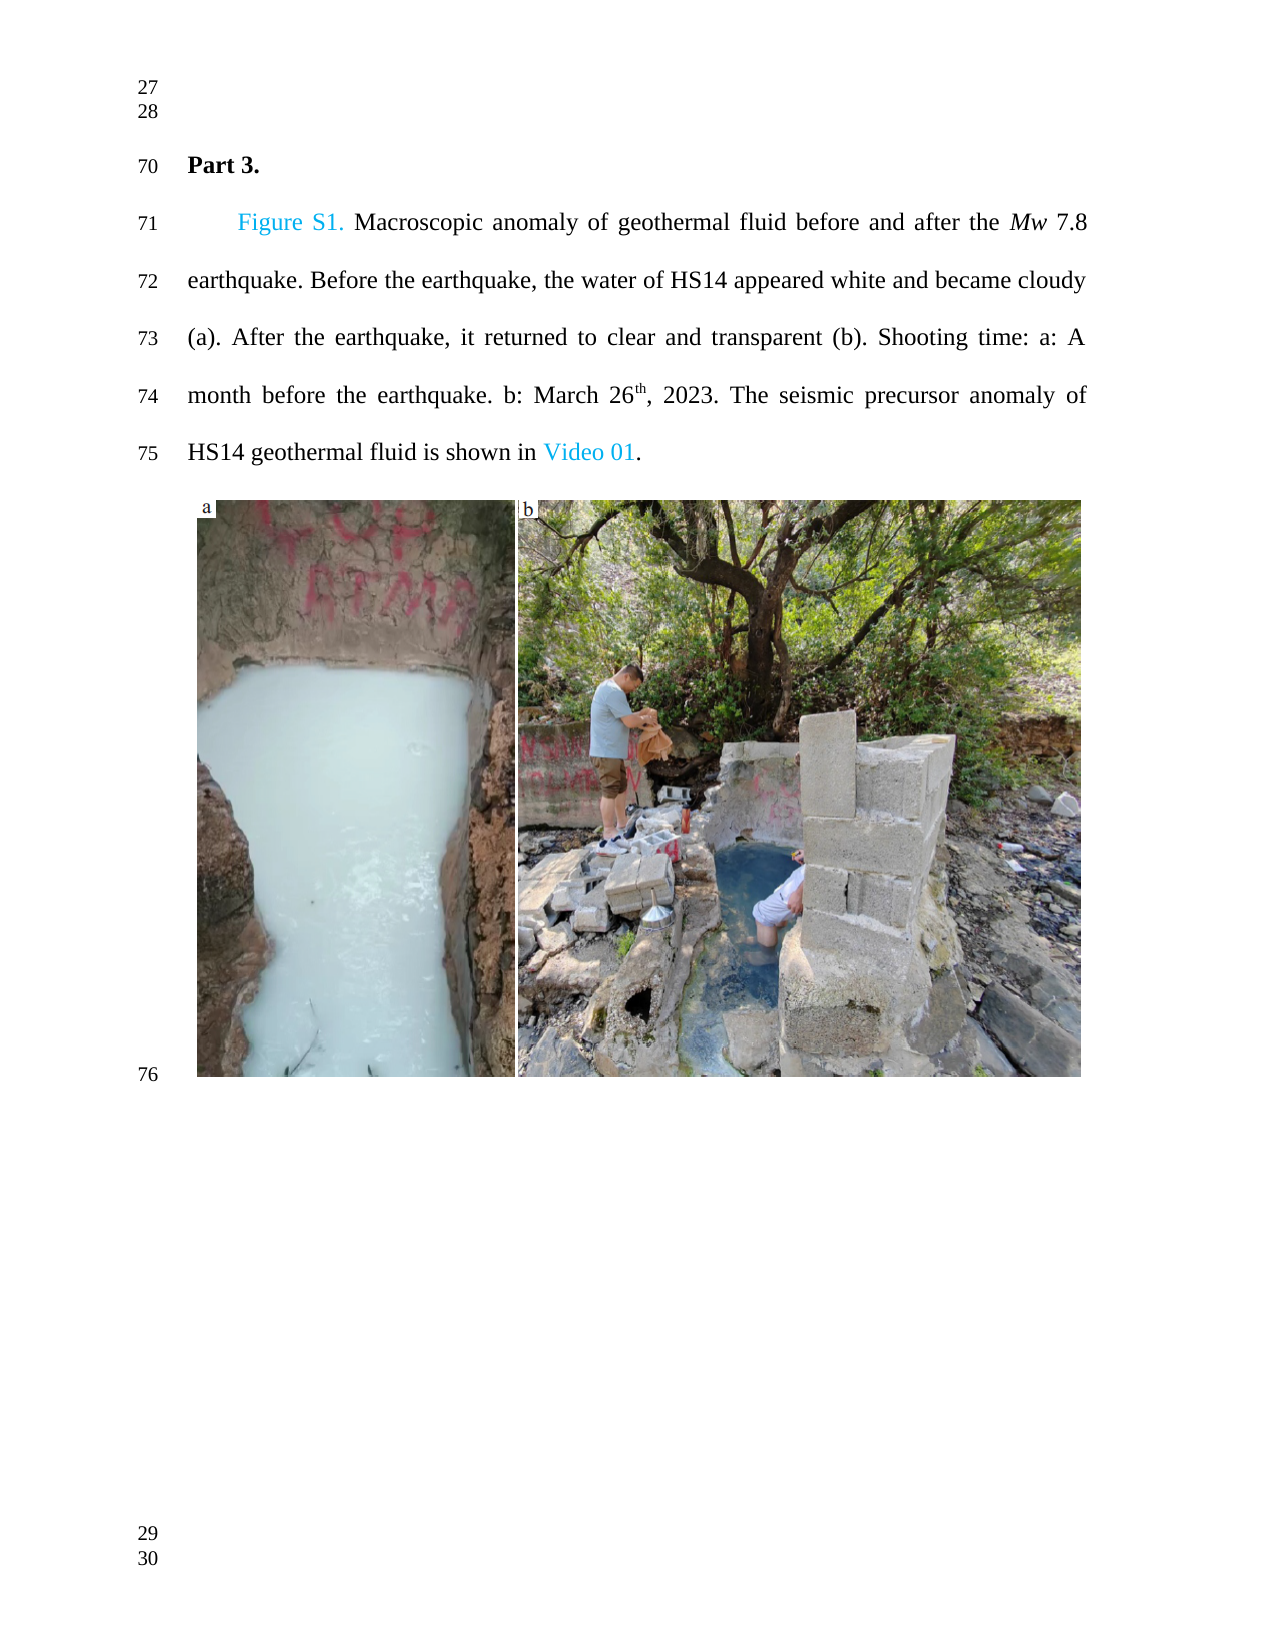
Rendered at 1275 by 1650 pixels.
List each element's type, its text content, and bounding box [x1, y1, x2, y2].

text Figure S1. Macroscopic anomaly of geothermal fluid before and after the Mw 7.8 earthquake. Before the earthquake, the water of HS14 appeared white and became cloudy (a). After the earthquake, it returned to clear and transparent (b). Shooting time: a: A month before the earthquake. b: March 26th, 2023. The seismic precursor anomaly of HS14 geothermal fluid is shown in Video 01. [187, 207, 1087, 466]
picture [187, 495, 1088, 1082]
text Part 3. [187, 150, 1087, 179]
